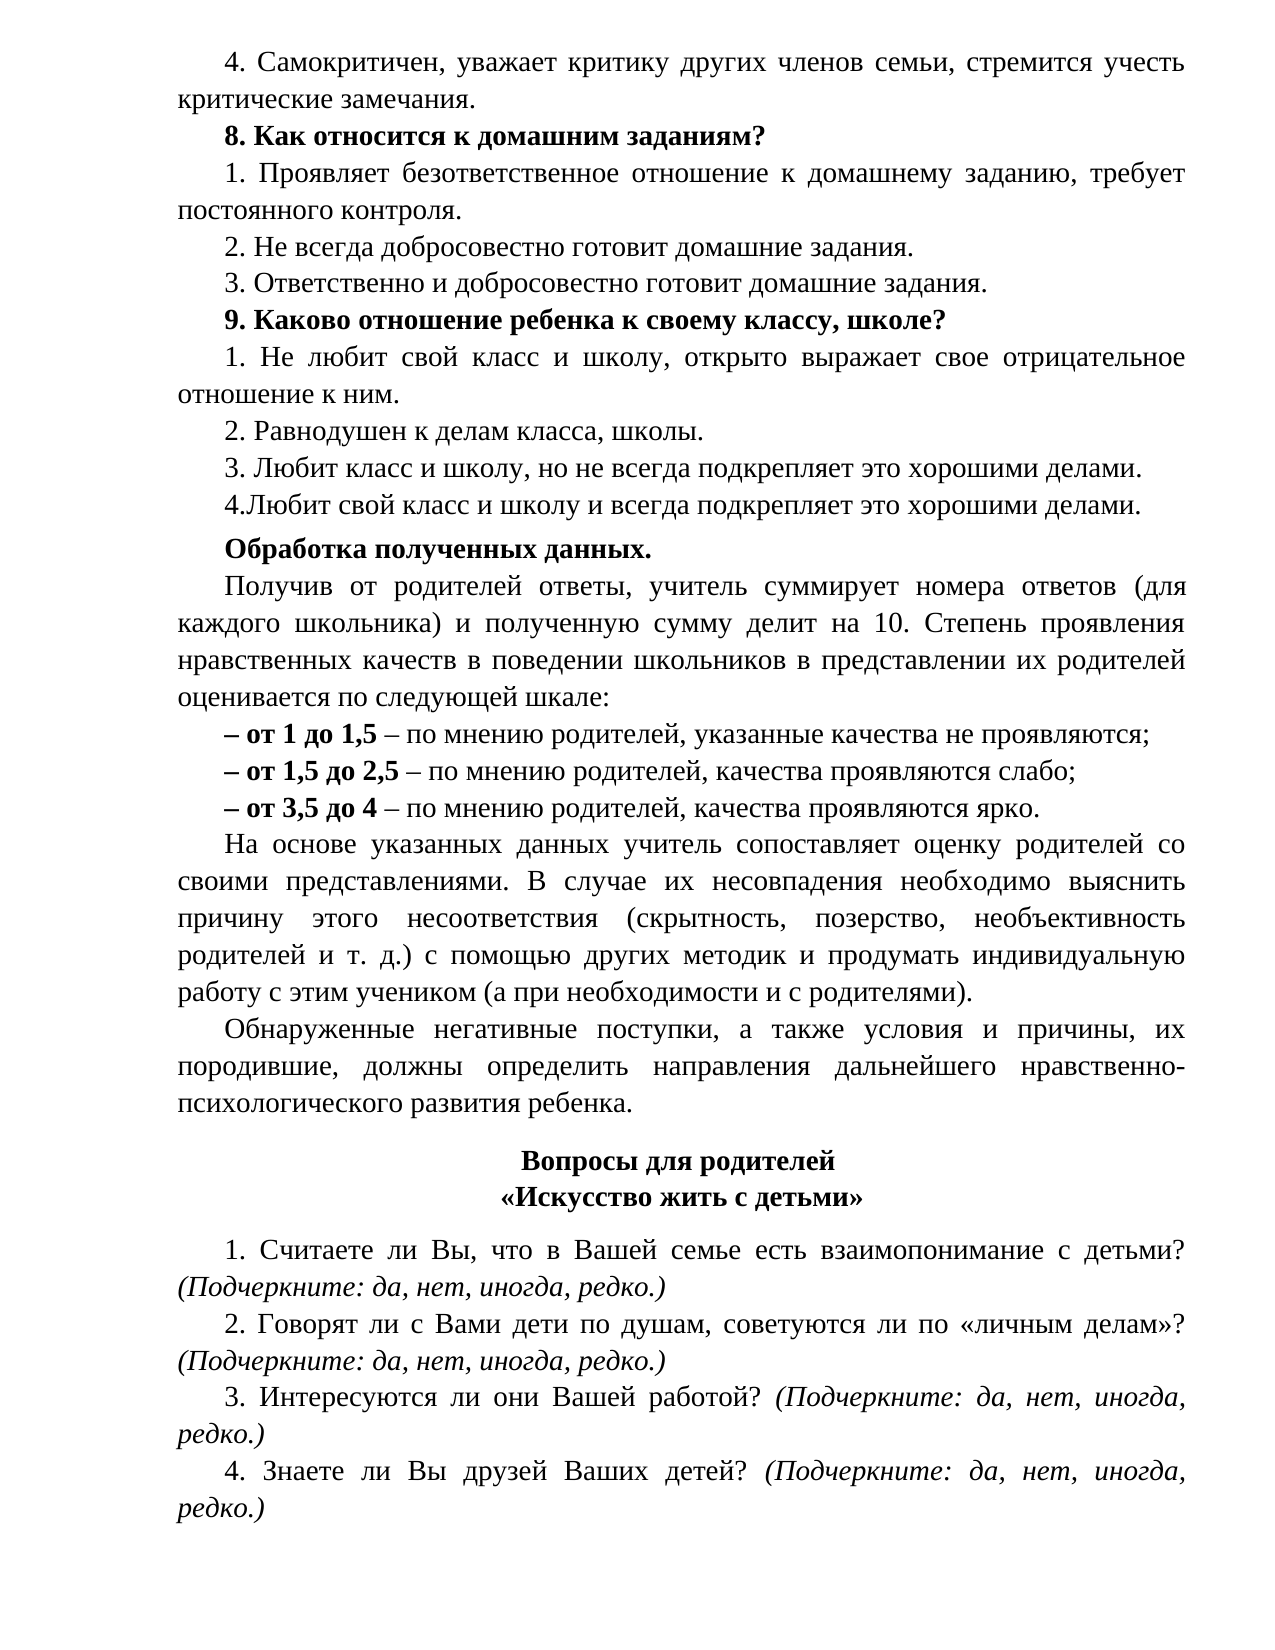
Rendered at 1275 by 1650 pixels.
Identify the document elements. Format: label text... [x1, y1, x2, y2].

text 9. Каково отношение ребенка к своему классу, школе? [177, 302, 1186, 336]
text 1. Не любит свой класс и школу, открыто выражает свое отрицательное отношение к ним. [177, 339, 1186, 410]
text 2. Говорят ли с Вами дети по душам, советуются ли по «личным делам»? (подчеркните: да, нет, иногда, редко.) [177, 1306, 1186, 1376]
text 4. Знаете ли Вы друзей Ваших детей? (подчеркните: да, нет, иногда, редко.) [177, 1453, 1186, 1524]
text 4.Любит свой класс и школу и всегда подкрепляет это хорошими делами. [177, 487, 1186, 520]
text – от 1,5 до 2,5 – по мнению родителей, качества проявляются слабо; [177, 753, 1186, 786]
text 2. Равнодушен к делам класса, школы. [177, 413, 1186, 447]
text 2. Не всегда добросовестно готовит домашние задания. [177, 229, 1186, 262]
text Обнаруженные негативные поступки, а также условия и причины, их породившие, должны определить направления дальнейшего нравственно-психологического развития ребенка. [177, 1011, 1186, 1118]
text На основе указанных данных учитель сопоставляет оценку родителей со своими представлениями. В случае их несовпадения необходимо выяснить причину этого несоответствия (скрытность, позерство, необъективность родителей и т. д.) с помощью других методик и продумать индивидуальную работу с этим учеником (а при необходимости и с родителями). [177, 827, 1186, 1008]
text вопросы для родителей «искусство жить с детьми» [177, 1143, 1186, 1213]
text 8. Как относится к домашним заданиям? [177, 118, 1186, 152]
text – от 3,5 до 4 – по мнению родителей, качества проявляются ярко. [177, 790, 1186, 823]
text Получив от родителей ответы, учитель суммирует номера ответов (для каждого школьника) и полученную сумму делит на 10. Степень проявления нравственных качеств в поведении школьников в представлении их родителей оценивается по следующей шкале: [177, 568, 1186, 713]
text – от 1 до 1,5 – по мнению родителей, указанные качества не проявляются; [177, 716, 1186, 749]
text 3. Любит класс и школу, но не всегда подкрепляет это хорошими делами. [177, 450, 1186, 483]
text 1. Считаете ли Вы, что в Вашей семье есть взаимопонимание с детьми? (подчеркните: да, нет, иногда, редко.) [177, 1232, 1186, 1302]
text 3. Интересуются ли они Вашей работой? (подчеркните: да, нет, иногда, редко.) [177, 1379, 1186, 1450]
text 4. Самокритичен, уважает критику других членов семьи, стремится учесть критические замечания. [177, 44, 1186, 115]
text 1. Проявляет безответственное отношение к домашнему заданию, требует постоянного контроля. [177, 155, 1186, 225]
text Обработка полученных данных. [177, 532, 1186, 565]
text 3. Ответственно и добросовестно готовит домашние задания. [177, 266, 1186, 299]
